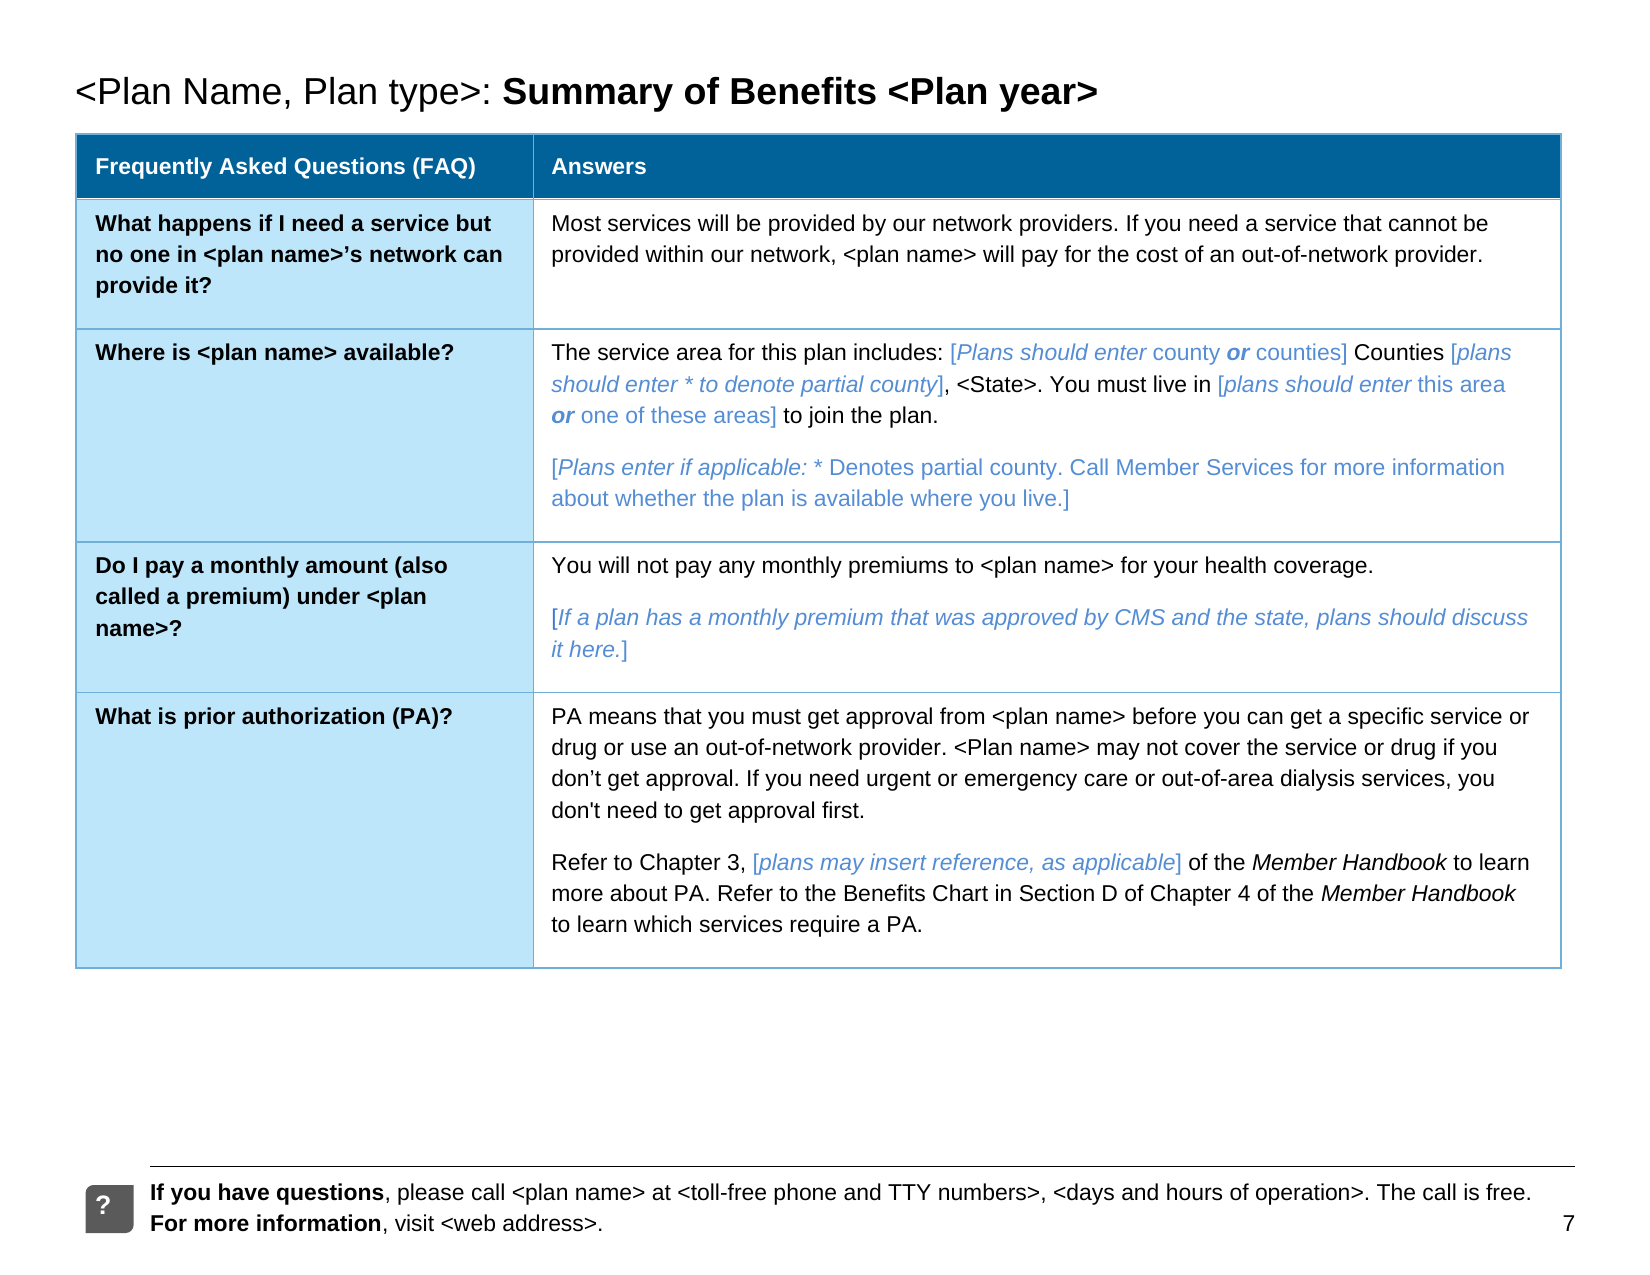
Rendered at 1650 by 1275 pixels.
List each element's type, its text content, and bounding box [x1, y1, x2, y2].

table_cell What happens if I need a service but no one in <plan name>’s network can provide it? [77, 200, 533, 328]
table_cell Do I pay a monthly amount (also called a premium) under <plan name>? [77, 543, 533, 692]
table_cell What is prior authorization (PA)? [77, 693, 533, 967]
table_cell Where is <plan name> available? [77, 330, 533, 541]
table_header Frequently Asked Questions (FAQ) [77, 135, 533, 198]
table_cell You will not pay any monthly premiums to <plan name> for your health coverage. [If a plan has a monthly premium that was approved by CMS and the state, plans should discuss it here.] [534, 543, 1560, 692]
table_cell The service area for this plan includes: [Plans should enter county or counties] Counties [plans should enter * to denote partial county], <State>. You must live in [plans should enter this area or one of these areas] to join the plan. [Plans enter if applicable: * Denotes partial county. Call Member Services for more information about whether the plan is available where you live.] [534, 330, 1560, 541]
table_cell PA means that you must get approval from <plan name> before you can get a specific service or drug or use an out-of-network provider. <Plan name> may not cover the service or drug if you don’t get approval. If you need urgent or emergency care or out-of-area dialysis services, you don't need to get approval first. Refer to Chapter 3, [plans may insert reference, as applicable] of the Member Handbook to learn more about PA. Refer to the Benefits Chart in Section D of Chapter 4 of the Member Handbook to learn which services require a PA. [534, 693, 1560, 967]
table_header Answers [534, 135, 1560, 198]
table_cell Most services will be provided by our network providers. If you need a service that cannot be provided within our network, <plan name> will pay for the cost of an out-of-network provider. [534, 200, 1560, 328]
